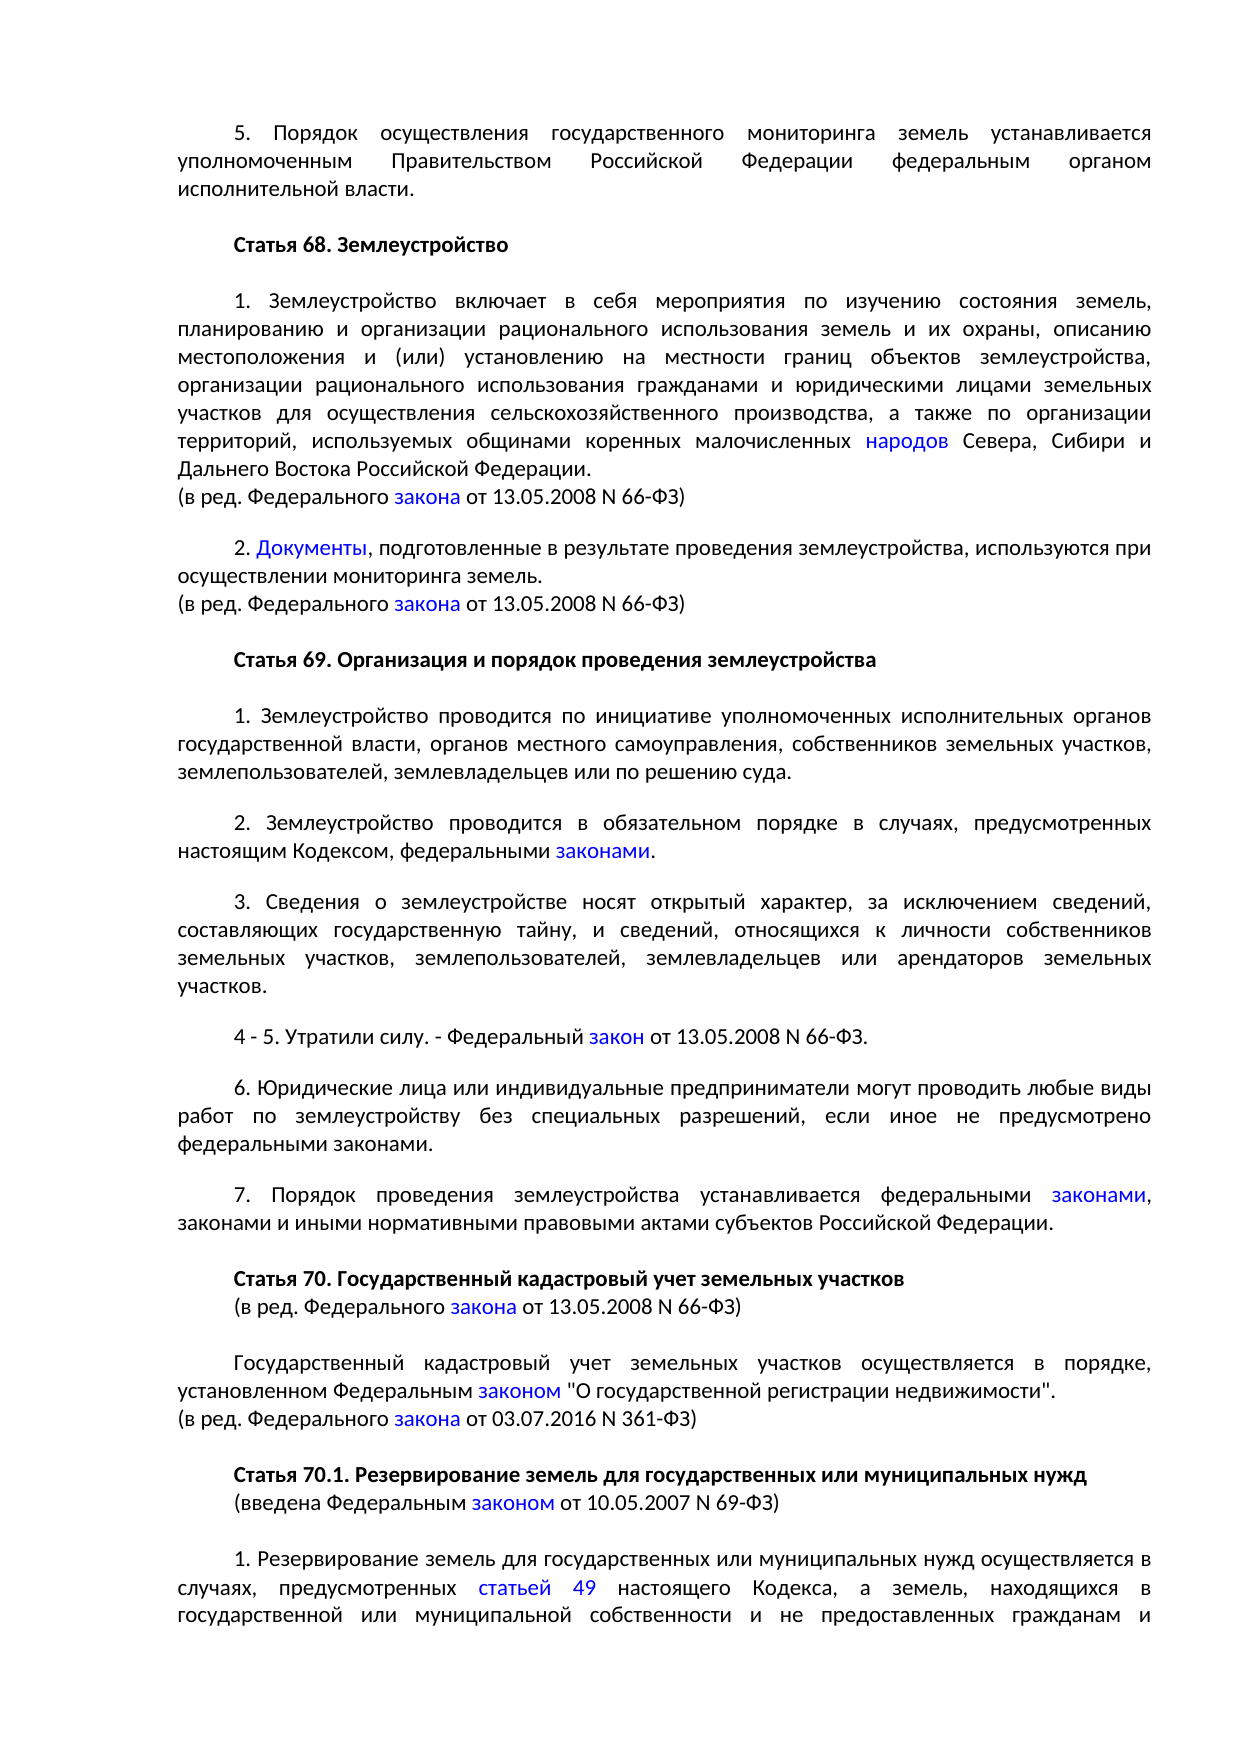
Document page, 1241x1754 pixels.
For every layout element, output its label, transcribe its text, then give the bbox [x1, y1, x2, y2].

text 5. Порядок осуществления государственного мониторинга земель устанавливается уполномоченным Правительством Российской Федерации федеральным органом исполнительной власти. [177, 118, 1152, 202]
text 1. Землеустройство включает в себя мероприятия по изучению состояния земель, планированию и организации рационального использования земель и их охраны, описанию местоположения и (или) установлению на местности границ объектов землеустройства, организации рационального использования гражданами и юридическими лицами земельных участков для осуществления сельскохозяйственного производства, а также по организации территорий, используемых общинами коренных малочисленных народов Севера, Сибири и Дальнего Востока Российской Федерации. [177, 286, 1152, 482]
text 4 - 5. Утратили силу. - Федеральный закон от 13.05.2008 N 66-ФЗ. [177, 1022, 1152, 1050]
text Государственный кадастровый учет земельных участков осуществляется в порядке, установленном Федеральным законом "О государственной регистрации недвижимости". [177, 1348, 1152, 1404]
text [177, 1544, 1152, 1629]
text 2. Документы, подготовленные в результате проведения землеустройства, используются при осуществлении мониторинга земель. [177, 533, 1152, 589]
text 2. Землеустройство проводится в обязательном порядке в случаях, предусмотренных настоящим Кодексом, федеральными законами. [177, 808, 1152, 864]
title Статья 69. Организация и порядок проведения землеустройства [177, 645, 1152, 673]
text (в ред. Федерального закона от 13.05.2008 N 66-ФЗ) [177, 589, 1152, 617]
text 1. Землеустройство проводится по инициативе уполномоченных исполнительных органов государственной власти, органов местного самоуправления, собственников земельных участков, землепользователей, землевладельцев или по решению суда. [177, 701, 1152, 786]
text (введена Федеральным законом от 10.05.2007 N 69-ФЗ) [177, 1488, 1152, 1517]
text 6. Юридические лица или индивидуальные предприниматели могут проводить любые виды работ по землеустройству без специальных разрешений, если иное не предусмотрено федеральными законами. [177, 1073, 1152, 1157]
text (в ред. Федерального закона от 03.07.2016 N 361-ФЗ) [177, 1404, 1152, 1432]
text 7. Порядок проведения землеустройства устанавливается федеральными законами, законами и иными нормативными правовыми актами субъектов Российской Федерации. [177, 1180, 1152, 1236]
text (в ред. Федерального закона от 13.05.2008 N 66-ФЗ) [177, 482, 1152, 510]
title Статья 70.1. Резервирование земель для государственных или муниципальных нужд [177, 1461, 1152, 1488]
title Статья 68. Землеустройство [177, 230, 1152, 258]
title Статья 70. Государственный кадастровый учет земельных участков [177, 1264, 1152, 1292]
text 3. Сведения о землеустройстве носят открытый характер, за исключением сведений, составляющих государственную тайну, и сведений, относящихся к личности собственников земельных участков, землепользователей, землевладельцев или арендаторов земельных участков. [177, 887, 1152, 999]
text (в ред. Федерального закона от 13.05.2008 N 66-ФЗ) [177, 1292, 1152, 1320]
